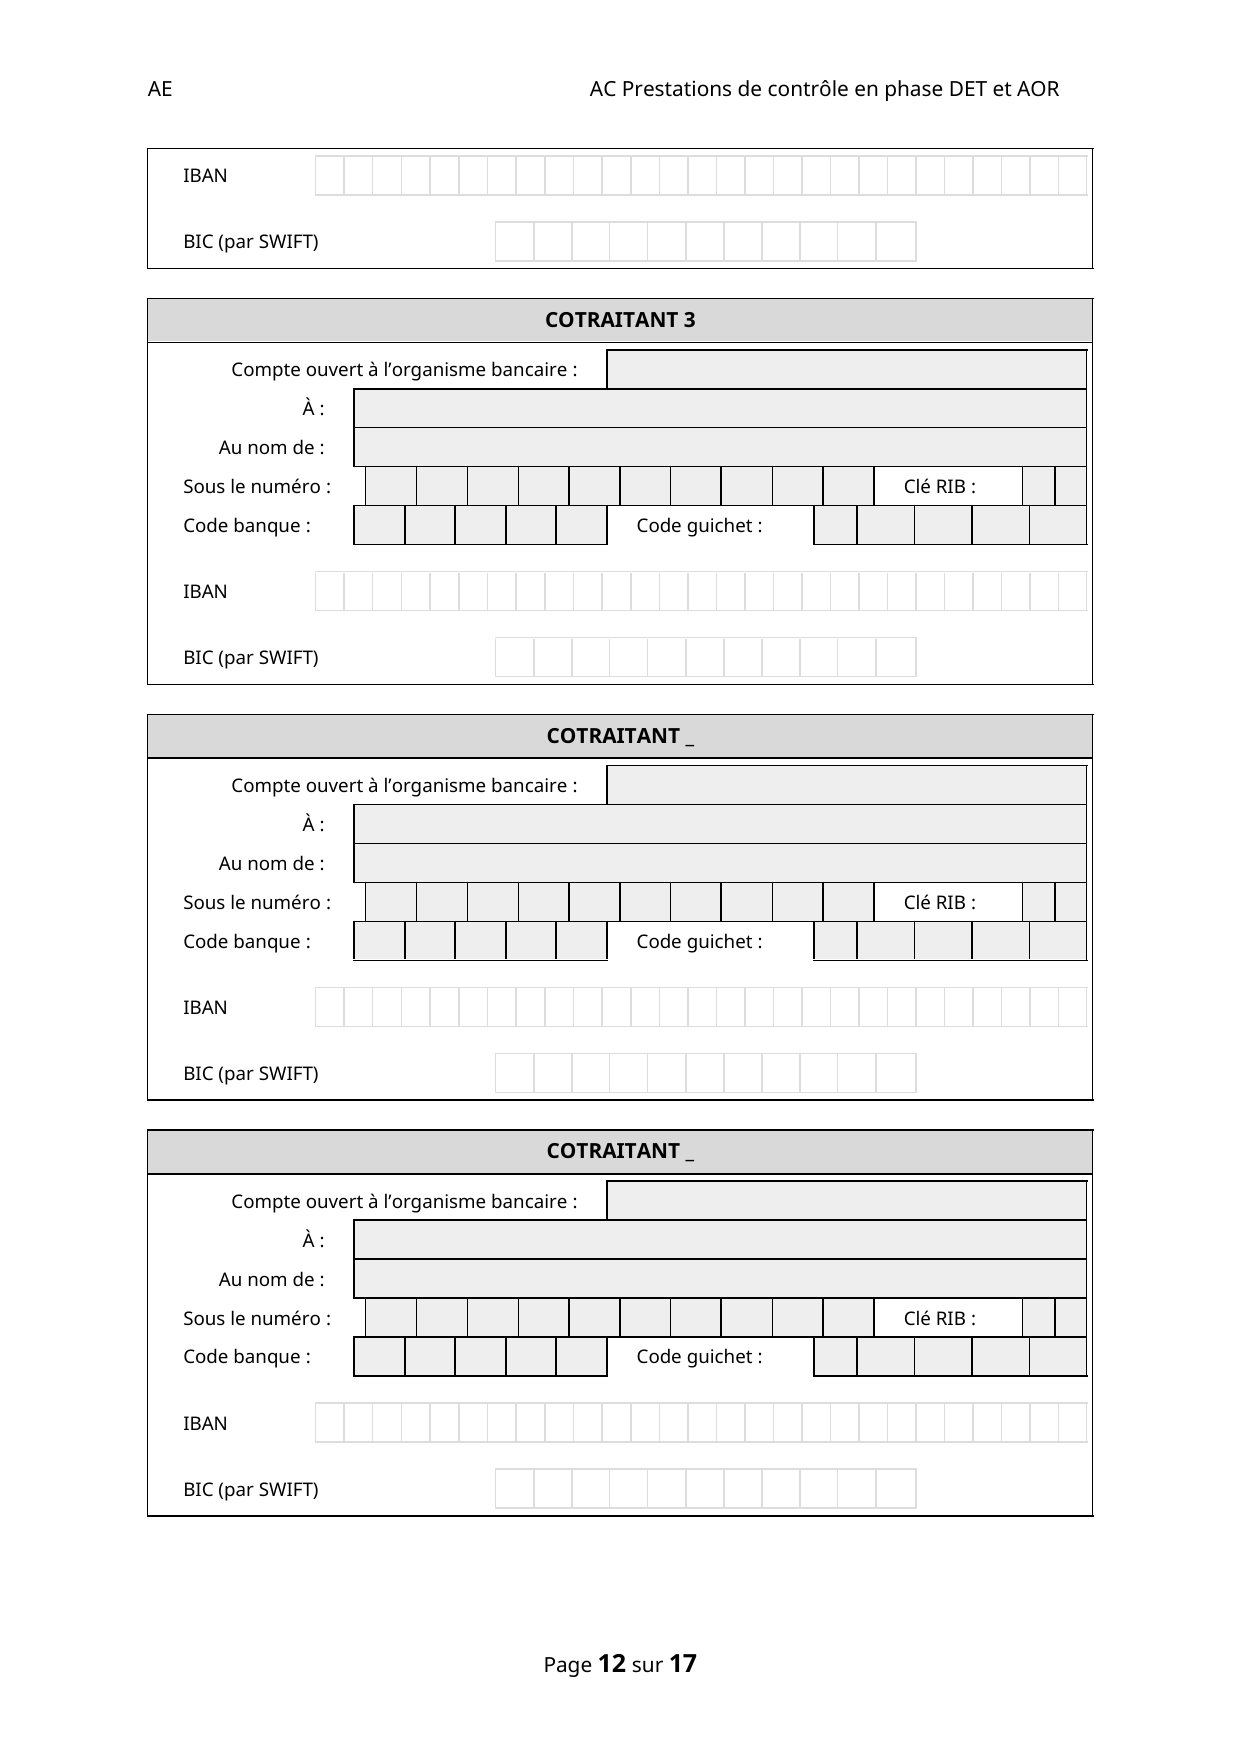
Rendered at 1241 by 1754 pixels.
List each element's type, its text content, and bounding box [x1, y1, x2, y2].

table_cell [148, 149, 1092, 268]
table_cell [148, 343, 1092, 683]
table_cell [148, 1175, 1092, 1515]
table_cell [148, 759, 1092, 1099]
table_header COTRAITANT _ [148, 715, 1092, 757]
table_header COTRAITANT _ [148, 1131, 1092, 1173]
table_header COTRAITANT 3 [148, 299, 1092, 341]
